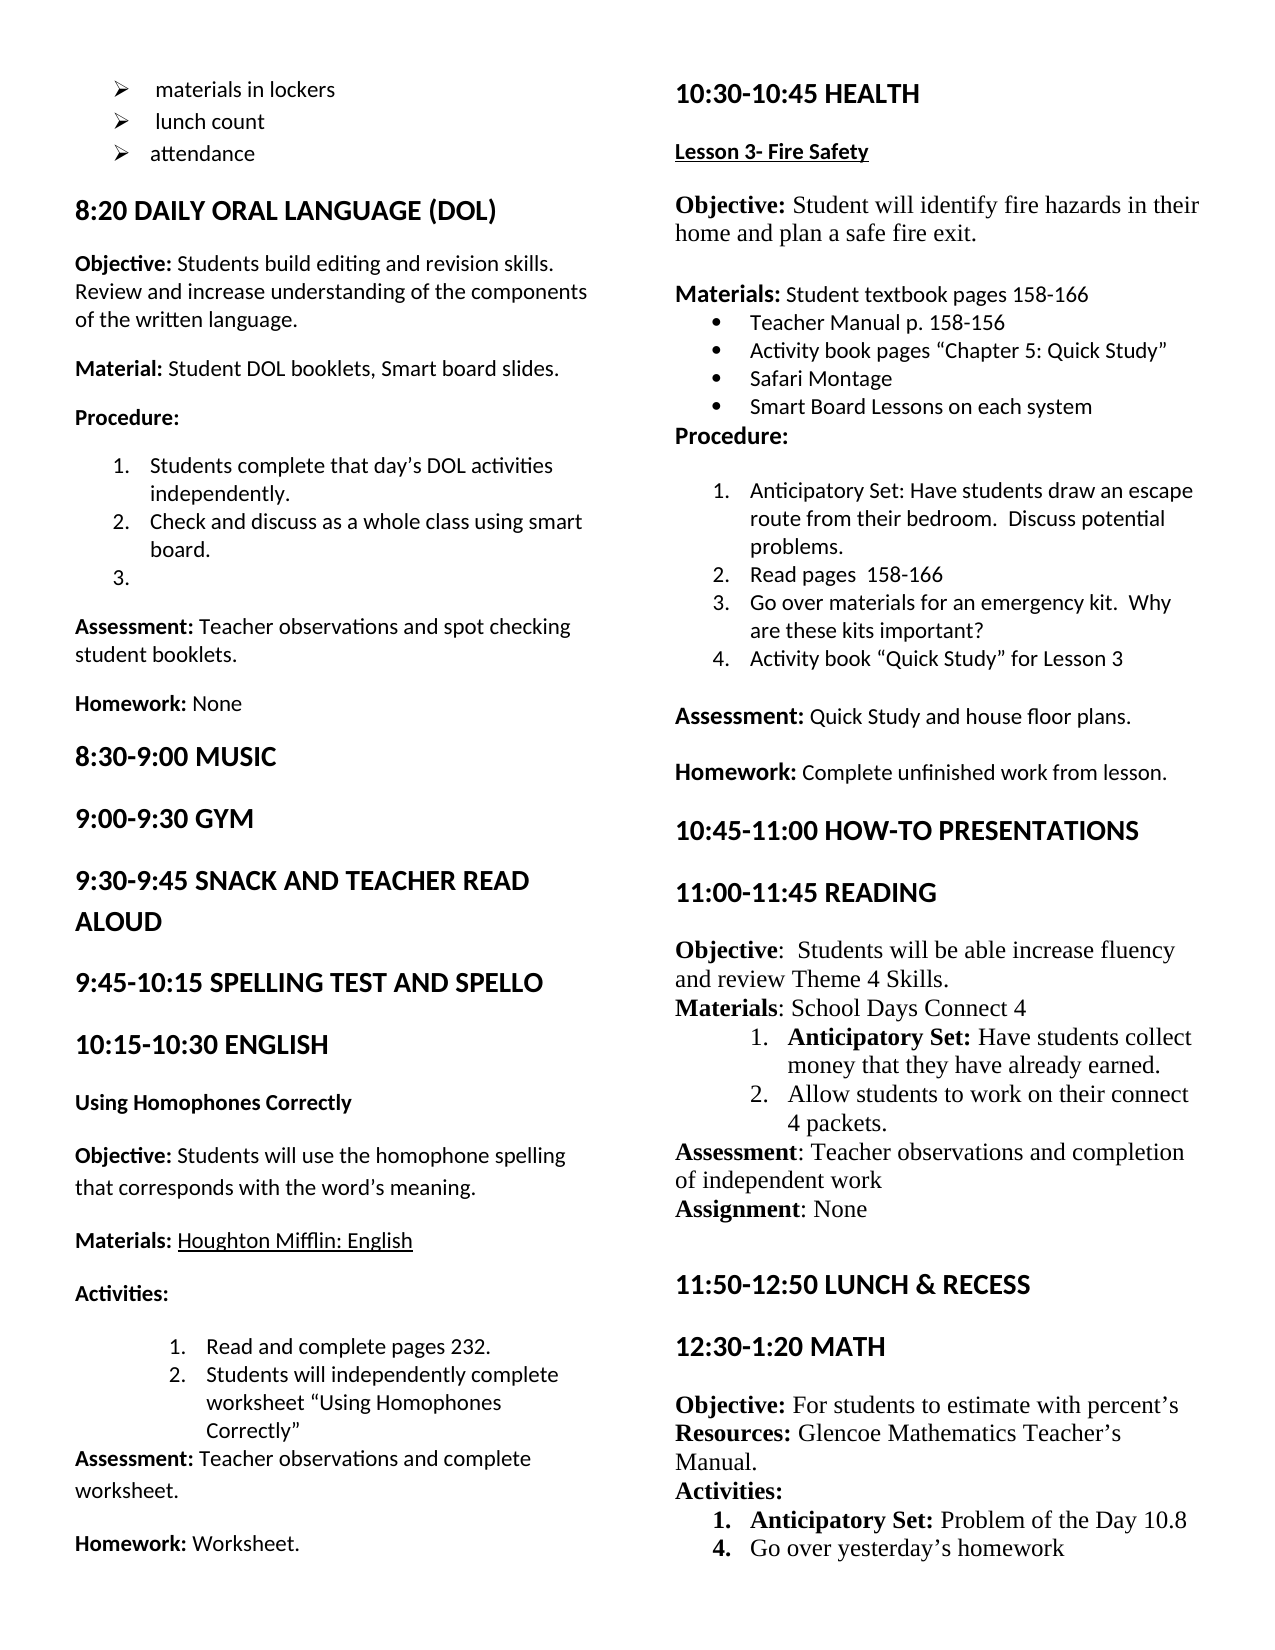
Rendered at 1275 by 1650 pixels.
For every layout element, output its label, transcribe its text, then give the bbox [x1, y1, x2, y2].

text Materials: Houghton Mifflin: English [75, 1226, 600, 1254]
text Assessment: Quick Study and house floor plans. [675, 700, 1200, 731]
text Lesson 3- Fire Safety [675, 137, 1200, 165]
text Using Homophones Correctly [75, 1088, 600, 1116]
text 11:50-12:50 Lunch & Recess [675, 1266, 1200, 1302]
text Materials: Student textbook pages 158-166 [675, 278, 1200, 308]
list Students will independently complete worksheet “Using Homophones Correctly” [169, 1360, 600, 1444]
list Check and discuss as a whole class using smart board. [112, 507, 600, 563]
text Materials: School Days Connect 4 [675, 993, 1200, 1022]
text 12:30-1:20 Math [675, 1328, 1200, 1364]
list Safari Montage [712, 364, 1200, 392]
list Anticipatory Set: Problem of the Day 10.8 [712, 1505, 1200, 1533]
text Activities: [675, 1476, 1200, 1505]
text Assessment: Teacher observations and spot checking student booklets. [75, 612, 600, 668]
list Anticipatory Set: Have students draw an escape route from their bedroom. Discuss potential problems. [712, 476, 1200, 560]
text Homework: None [75, 689, 600, 717]
list Go over yesterday’s homework [712, 1533, 1200, 1562]
list materials in lockers [112, 75, 600, 103]
list Go over materials for an emergency kit. Why are these kits important? [712, 588, 1200, 644]
list Read pages 158-166 [712, 560, 1200, 588]
text Procedure: [75, 403, 600, 431]
text Material: Student DOL booklets, Smart board slides. [75, 354, 600, 382]
text Homework: Complete unfinished work from lesson. [675, 756, 1200, 787]
text 10:45-11:00 How-To Presentations [675, 812, 1200, 848]
text Assignment: None [675, 1194, 1200, 1223]
text Procedure: [675, 420, 1200, 451]
list Anticipatory Set: Have students collect money that they have already earned. [750, 1022, 1200, 1079]
list Teacher Manual p. 158-156 [712, 308, 1200, 336]
text 9:00-9:30 Gym [75, 800, 600, 836]
text 8:20 Daily Oral Language (DOL) [75, 192, 600, 228]
text Objective: For students to estimate with percent’s [675, 1390, 1200, 1418]
text 10:30-10:45 Health [675, 75, 1200, 111]
text Homework: Worksheet. [75, 1529, 600, 1557]
text 10:15-10:30 English [75, 1026, 600, 1062]
list Smart Board Lessons on each system [712, 392, 1200, 420]
subtitle Objective: Student will identify fire hazards in their home and plan a safe fire exit. [675, 190, 1200, 247]
list attendance [112, 139, 600, 167]
text 9:30-9:45 Snack and Teacher Read aloud [75, 862, 600, 938]
list Read and complete pages 232. [169, 1332, 600, 1360]
text Assessment: Teacher observations and complete worksheet. [75, 1444, 600, 1504]
text Resources: Glencoe Mathematics Teacher’s Manual. [675, 1418, 1200, 1476]
text Objective: Students will be able increase fluency and review Theme 4 Skills. [675, 936, 1200, 993]
text Assessment: Teacher observations and completion of independent work [675, 1137, 1200, 1194]
list Activity book “Quick Study” for Lesson 3 [712, 644, 1200, 672]
list Allow students to work on their connect 4 packets. [750, 1079, 1200, 1137]
text Objective: Students will use the homophone spelling that corresponds with the word’s meaning. [75, 1141, 600, 1201]
text Activities: [75, 1279, 600, 1307]
text 11:00-11:45 Reading [675, 874, 1200, 909]
text 9:45-10:15 Spelling Test and Spello [75, 964, 600, 1000]
list Students complete that day’s DOL activities independently. [112, 451, 600, 507]
text Objective: Students build editing and revision skills. Review and increase understanding of the components of the written language. [75, 249, 600, 333]
list Activity book pages “Chapter 5: Quick Study” [712, 336, 1200, 364]
text 8:30-9:00 Music [75, 738, 600, 774]
list lunch count [112, 107, 600, 135]
